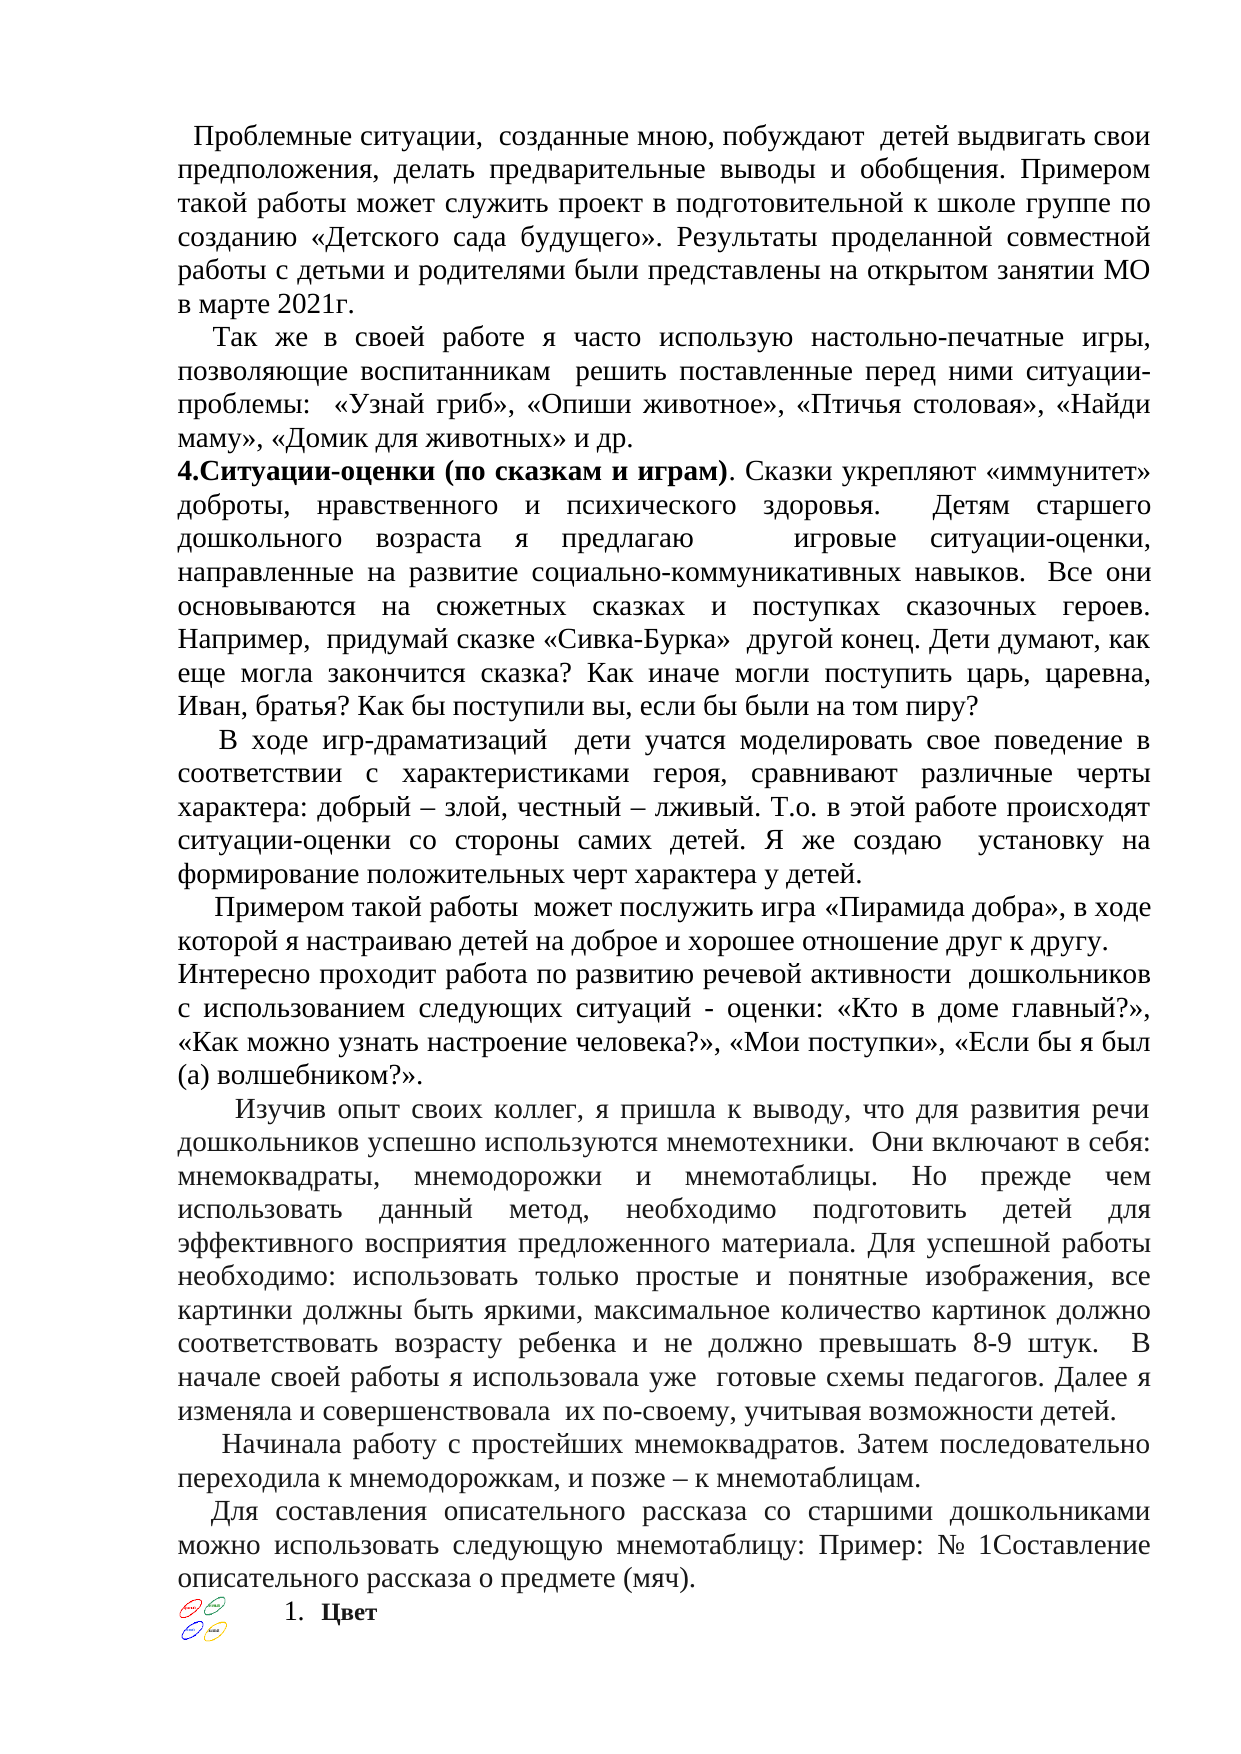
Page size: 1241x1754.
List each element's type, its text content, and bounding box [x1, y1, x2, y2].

text Проблемные ситуации, созданные мною, побуждают детей выдвигать свои предположения, делать предварительные выводы и обобщения. Примером такой работы может служить проект в подготовительной к школе группе по созданию «Детского сада будущего». Результаты проделанной совместной работы с детьми и родителями были представлены на открытом занятии МО в марте 2021г. [177, 118, 1152, 319]
text Для составления описательного рассказа со старшими дошкольниками можно использовать следующую мнемотаблицу: Пример: № 1Составление описательного рассказа о предмете (мяч). [177, 1493, 1152, 1594]
text Начинала работу с простейших мнемоквадратов. Затем последовательно переходила к мнемодорожкам, и позже – к мнемотаблицам. [177, 1426, 1152, 1493]
text В ходе игр-драматизаций дети учатся моделировать свое поведение в соответствии с характеристиками героя, сравнивают различные черты характера: добрый – злой, честный – лживый. Т.о. в этой работе происходят ситуации-оценки со стороны самих детей. Я же создаю установку на формирование положительных черт характера у детей. [177, 722, 1152, 889]
text Изучив опыт своих коллег, я пришла к выводу, что для развития речи дошкольников успешно используются мнемотехники. Они включают в себя: мнемоквадраты, мнемодорожки и мнемотаблицы. Но прежде чем использовать данный метод, необходимо подготовить детей для эффективного восприятия предложенного материала. Для успешной работы необходимо: использовать только простые и понятные изображения, все картинки должны быть яркими, максимальное количество картинок должно соответствовать возрасту ребенка и не должно превышать 8-9 штук. В начале своей работы я использовала уже готовые схемы педагогов. Далее я изменяла и совершенствовала их по-своему, учитывая возможности детей. [177, 1091, 1152, 1426]
picture [177, 1593, 228, 1644]
text Интересно проходит работа по развитию речевой активности дошкольников с использованием следующих ситуаций - оценки: «Кто в доме главный?», «Как можно узнать настроение человека?», «Мои поступки», «Если бы я был (а) волшебником?». [177, 957, 1152, 1091]
text 4.Ситуации-оценки (по сказкам и играм). Сказки укрепляют «иммунитет» доброты, нравственного и психического здоровья. Детям старшего дошкольного возраста я предлагаю игровые ситуации-оценки, направленные на развитие социально-коммуникативных навыков. Все они основываются на сюжетных сказках и поступках сказочных героев. Например, придумай сказке «Сивка-Бурка» другой конец. Дети думают, как еще могла закончится сказка? Как иначе могли поступить царь, царевна, Иван, братья? Как бы поступили вы, если бы были на том пиру? [177, 453, 1152, 722]
text Примером такой работы может послужить игра «Пирамида добра», в ходе которой я настраиваю детей на доброе и хорошее отношение друг к другу. [177, 889, 1152, 957]
list Цвет [228, 1594, 1152, 1626]
text Так же в своей работе я часто использую настольно-печатные игры, позволяющие воспитанникам решить поставленные перед ними ситуации-проблемы: «Узнай гриб», «Опиши животное», «Птичья столовая», «Найди маму», «Домик для животных» и др. [177, 319, 1152, 453]
